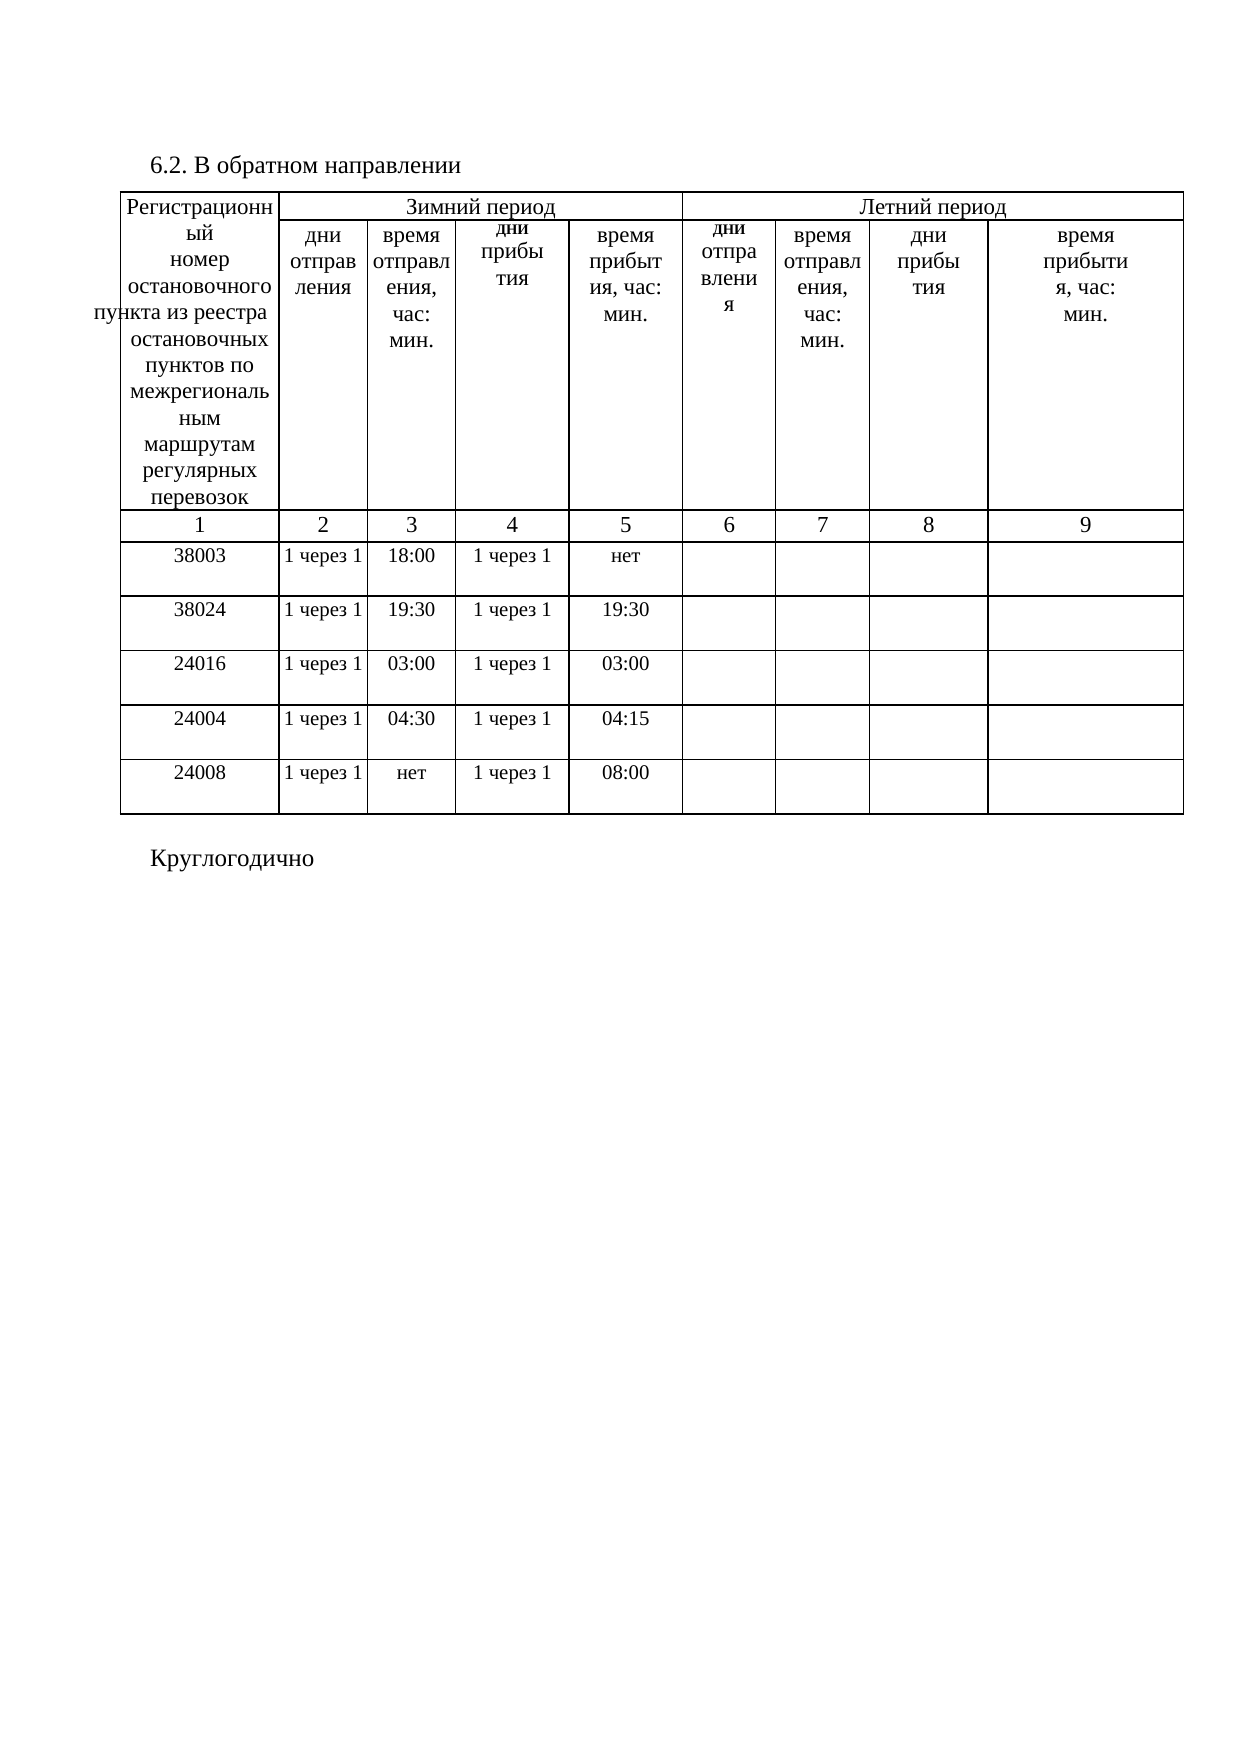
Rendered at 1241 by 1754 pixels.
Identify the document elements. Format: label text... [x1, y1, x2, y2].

table_cell 8 [870, 511, 987, 541]
table_cell [870, 760, 987, 813]
table_cell ДНИ прибы тия [456, 221, 568, 509]
table_cell время прибыт ия, час: мин. [570, 221, 682, 509]
table_cell 19:30 [570, 597, 682, 650]
table_cell ДНИ отпра влени я [683, 221, 775, 509]
table_cell 38024 [121, 597, 278, 650]
table_header Летний период [683, 193, 1183, 219]
table_cell время прибыти я, час: мин. [989, 221, 1183, 509]
table_cell 24016 [121, 651, 278, 704]
text Круглогодично [150, 843, 1090, 872]
table_cell 6 [683, 511, 775, 541]
table_cell 03:00 [570, 651, 682, 704]
table_cell 1 через 1 [456, 543, 568, 595]
table_cell [776, 543, 869, 595]
table_cell 9 [989, 511, 1183, 541]
table_cell [776, 760, 869, 813]
table_cell [683, 760, 775, 813]
table_cell 03:00 [368, 651, 455, 704]
table_cell дни прибы тия [870, 221, 987, 509]
table_cell [870, 706, 987, 758]
table_cell 7 [776, 511, 869, 541]
table_cell [989, 760, 1183, 813]
table_header Зимний период [280, 193, 682, 219]
table_cell 04:30 [368, 706, 455, 758]
table_header Регистрационный номер остановочного пункта из реестра остановочных пунктов по межрегиональным маршрутам регулярных перевозок [121, 193, 278, 509]
table_cell 1 [121, 511, 278, 541]
table_cell 4 [456, 511, 568, 541]
table_cell 1 через 1 [456, 651, 568, 704]
table_cell 1 через 1 [456, 597, 568, 650]
table_cell 04:15 [570, 706, 682, 758]
table_cell [870, 651, 987, 704]
table_cell 24004 [121, 706, 278, 758]
table_cell [776, 597, 869, 650]
table_cell 1 через 1 [456, 706, 568, 758]
table_cell 1 через 1 [280, 597, 367, 650]
table_cell [776, 706, 869, 758]
table_cell [989, 597, 1183, 650]
table_cell [989, 543, 1183, 595]
table_cell [683, 706, 775, 758]
table_cell 19:30 [368, 597, 455, 650]
table_cell время отправл ения, час: мин. [776, 221, 869, 509]
table_cell [683, 597, 775, 650]
table_cell 18:00 [368, 543, 455, 595]
table_cell [776, 651, 869, 704]
table_cell [870, 597, 987, 650]
table_cell [989, 651, 1183, 704]
table_cell [870, 543, 987, 595]
table_cell 24008 [121, 760, 278, 813]
table_cell [683, 651, 775, 704]
text 6.2. В обратном направлении [150, 150, 1090, 179]
table_cell 2 [280, 511, 367, 541]
table_cell 5 [570, 511, 682, 541]
table_cell нет [570, 543, 682, 595]
table_cell 1 через 1 [456, 760, 568, 813]
table_cell нет [368, 760, 455, 813]
table_cell 3 [368, 511, 455, 541]
table_cell 1 через 1 [280, 543, 367, 595]
table_cell время отправл ения, час: мин. [368, 221, 455, 509]
table_cell [989, 706, 1183, 758]
table_cell 08:00 [570, 760, 682, 813]
table_cell 38003 [121, 543, 278, 595]
table_cell дни отправ ления [280, 221, 367, 509]
table_cell 1 через 1 [280, 706, 367, 758]
table_cell [683, 543, 775, 595]
table_cell 1 через 1 [280, 760, 367, 813]
table_cell 1 через 1 [280, 651, 367, 704]
